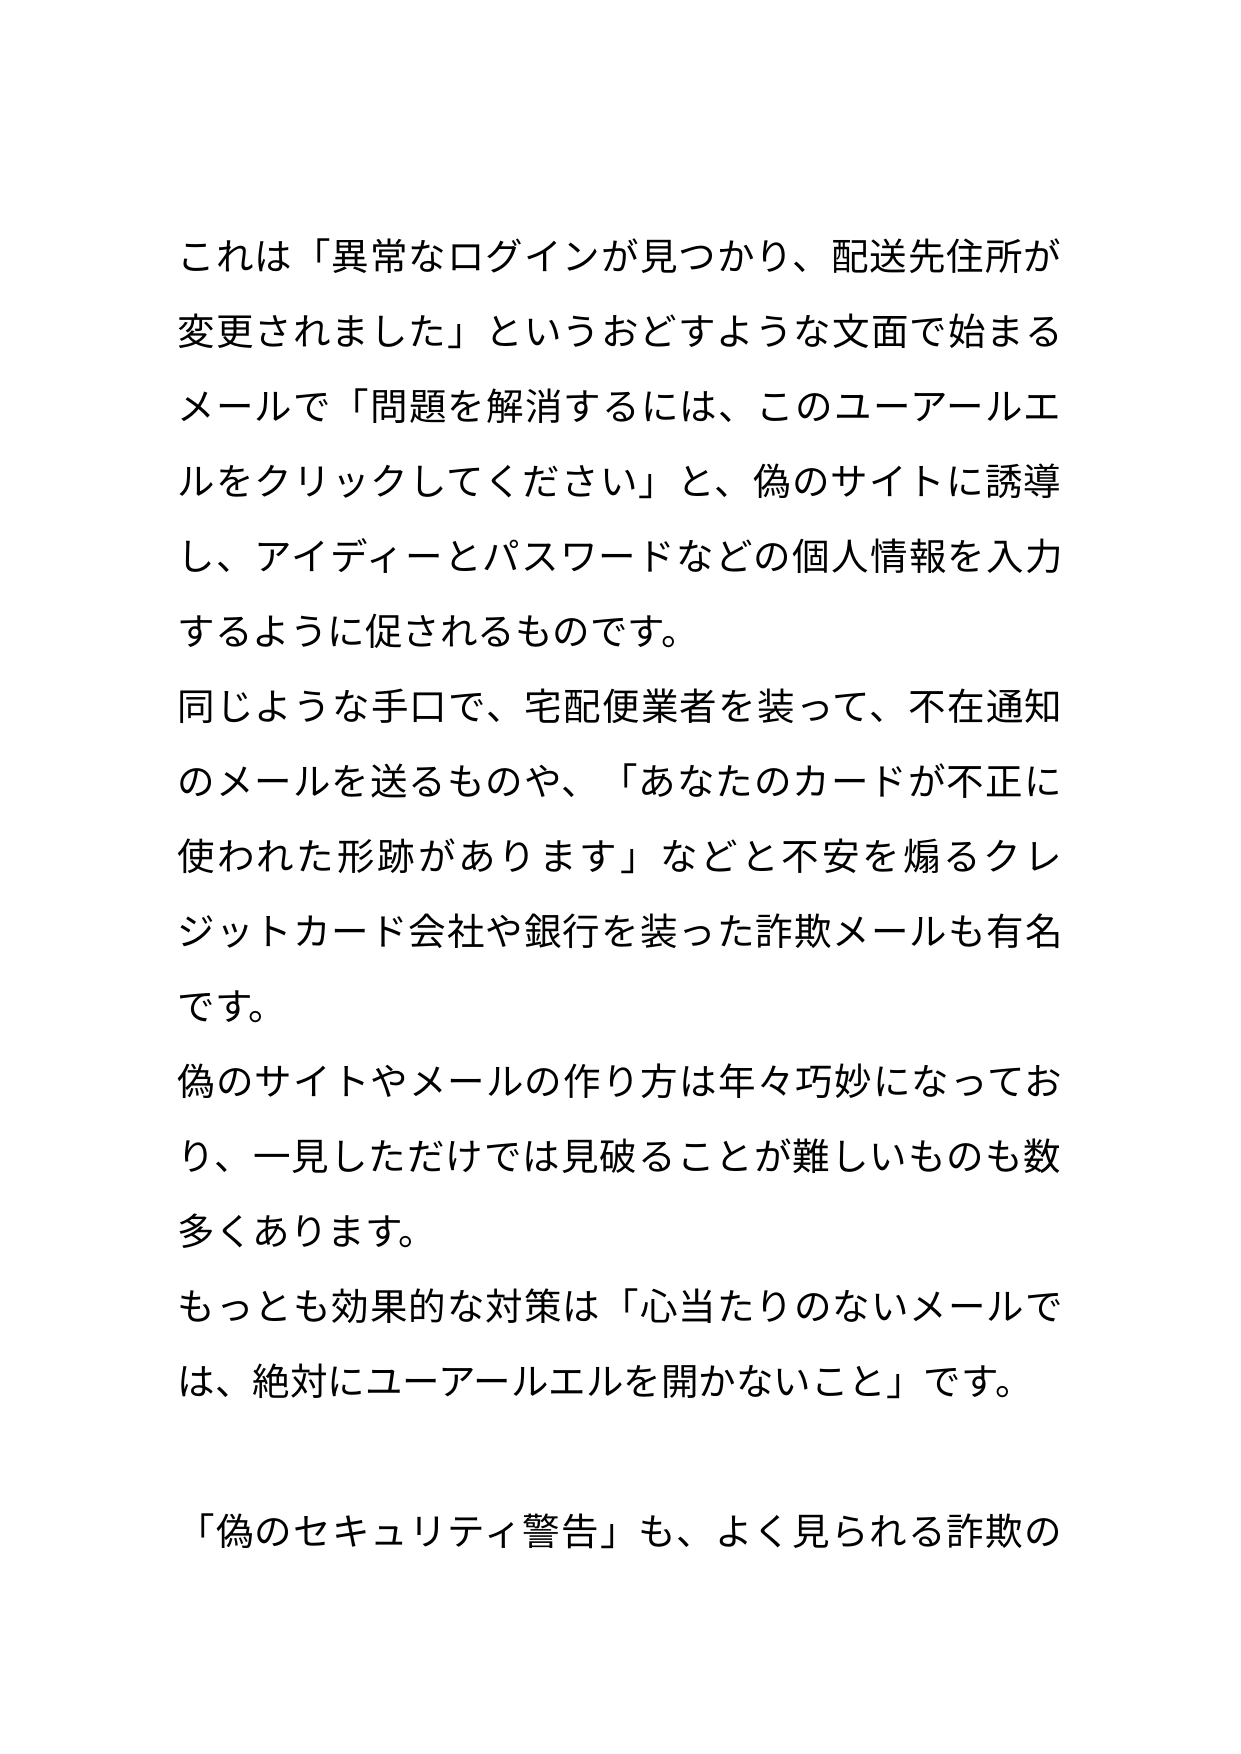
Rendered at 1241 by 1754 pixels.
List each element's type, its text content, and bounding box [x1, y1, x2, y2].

text これは「異常なログインが見つかり、配送先住所が変更されました」というおどすような文面で始まるメールで「問題を解消するには、このユーアールエルをクリックしてください」と、偽のサイトに誘導し、アイディーとパスワードなどの個人情報を入力するように促されるものです。 [177, 217, 1063, 667]
text もっとも効果的な対策は「心当たりのないメールでは、絶対にユーアールエルを開かないこと」です。 [177, 1267, 1063, 1417]
text 同じような手口で、宅配便業者を装って、不在通知のメールを送るものや、「あなたのカードが不正に使われた形跡があります」などと不安を煽るクレジットカード会社や銀行を装った詐欺メールも有名です。 [177, 667, 1063, 1042]
text 偽のサイトやメールの作り方は年々巧妙になっており、一見しただけでは見破ることが難しいものも数多くあります。 [177, 1042, 1063, 1267]
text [177, 1492, 1063, 1567]
